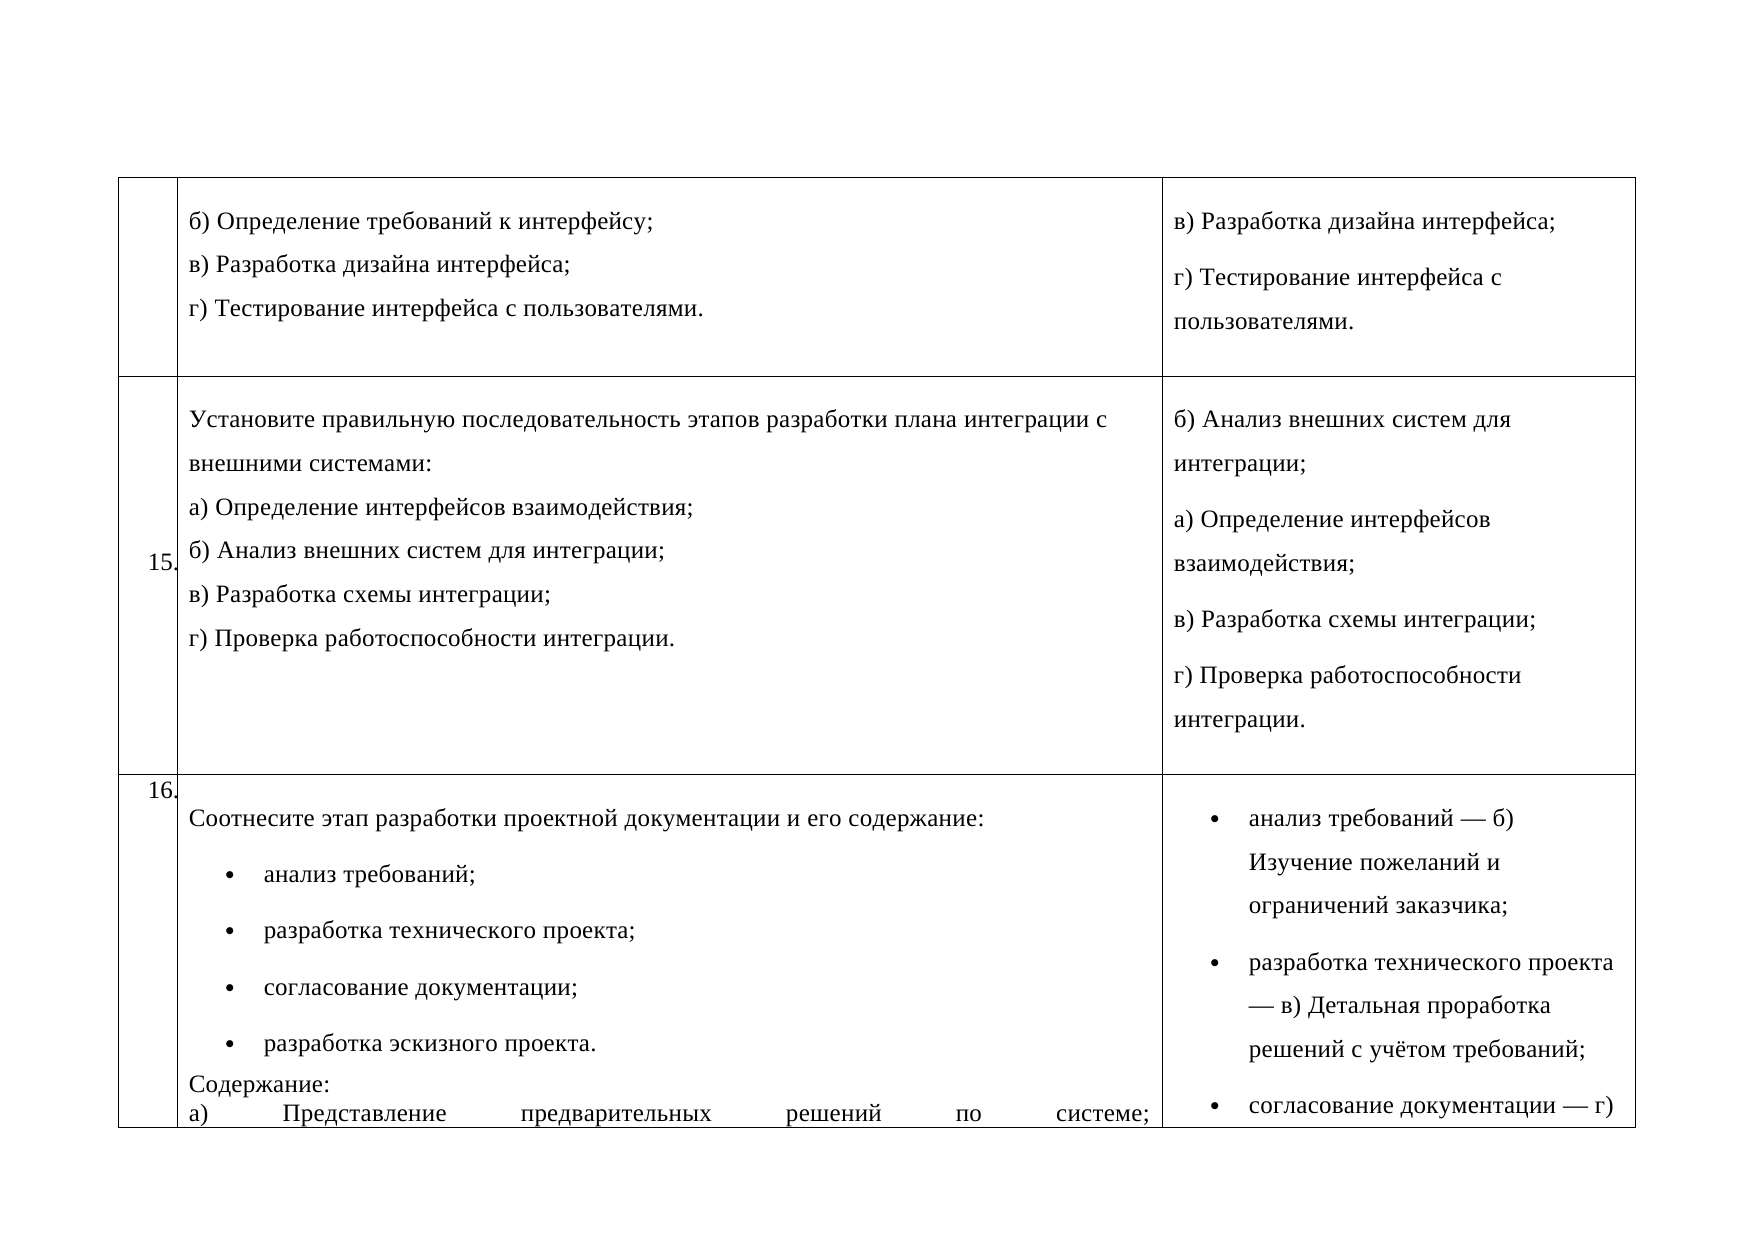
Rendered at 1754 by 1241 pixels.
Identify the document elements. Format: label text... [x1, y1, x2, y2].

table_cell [178, 178, 1162, 376]
table_cell [119, 775, 177, 1127]
table_cell [119, 178, 177, 376]
table_cell [119, 377, 177, 774]
table_cell б) Анализ внешних систем для интеграции; а) Определение интерфейсов взаимодействия; в) Разработка схемы интеграции; г) Проверка работоспособности интеграции. [1163, 377, 1635, 774]
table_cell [1163, 178, 1635, 376]
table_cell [178, 775, 1162, 1127]
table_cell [1163, 775, 1635, 1127]
table_cell Установите правильную последовательность этапов разработки плана интеграции с внешними системами: а) Определение интерфейсов взаимодействия; б) Анализ внешних систем для интеграции; в) Разработка схемы интеграции; г) Проверка работоспособности интеграции. [178, 377, 1162, 774]
